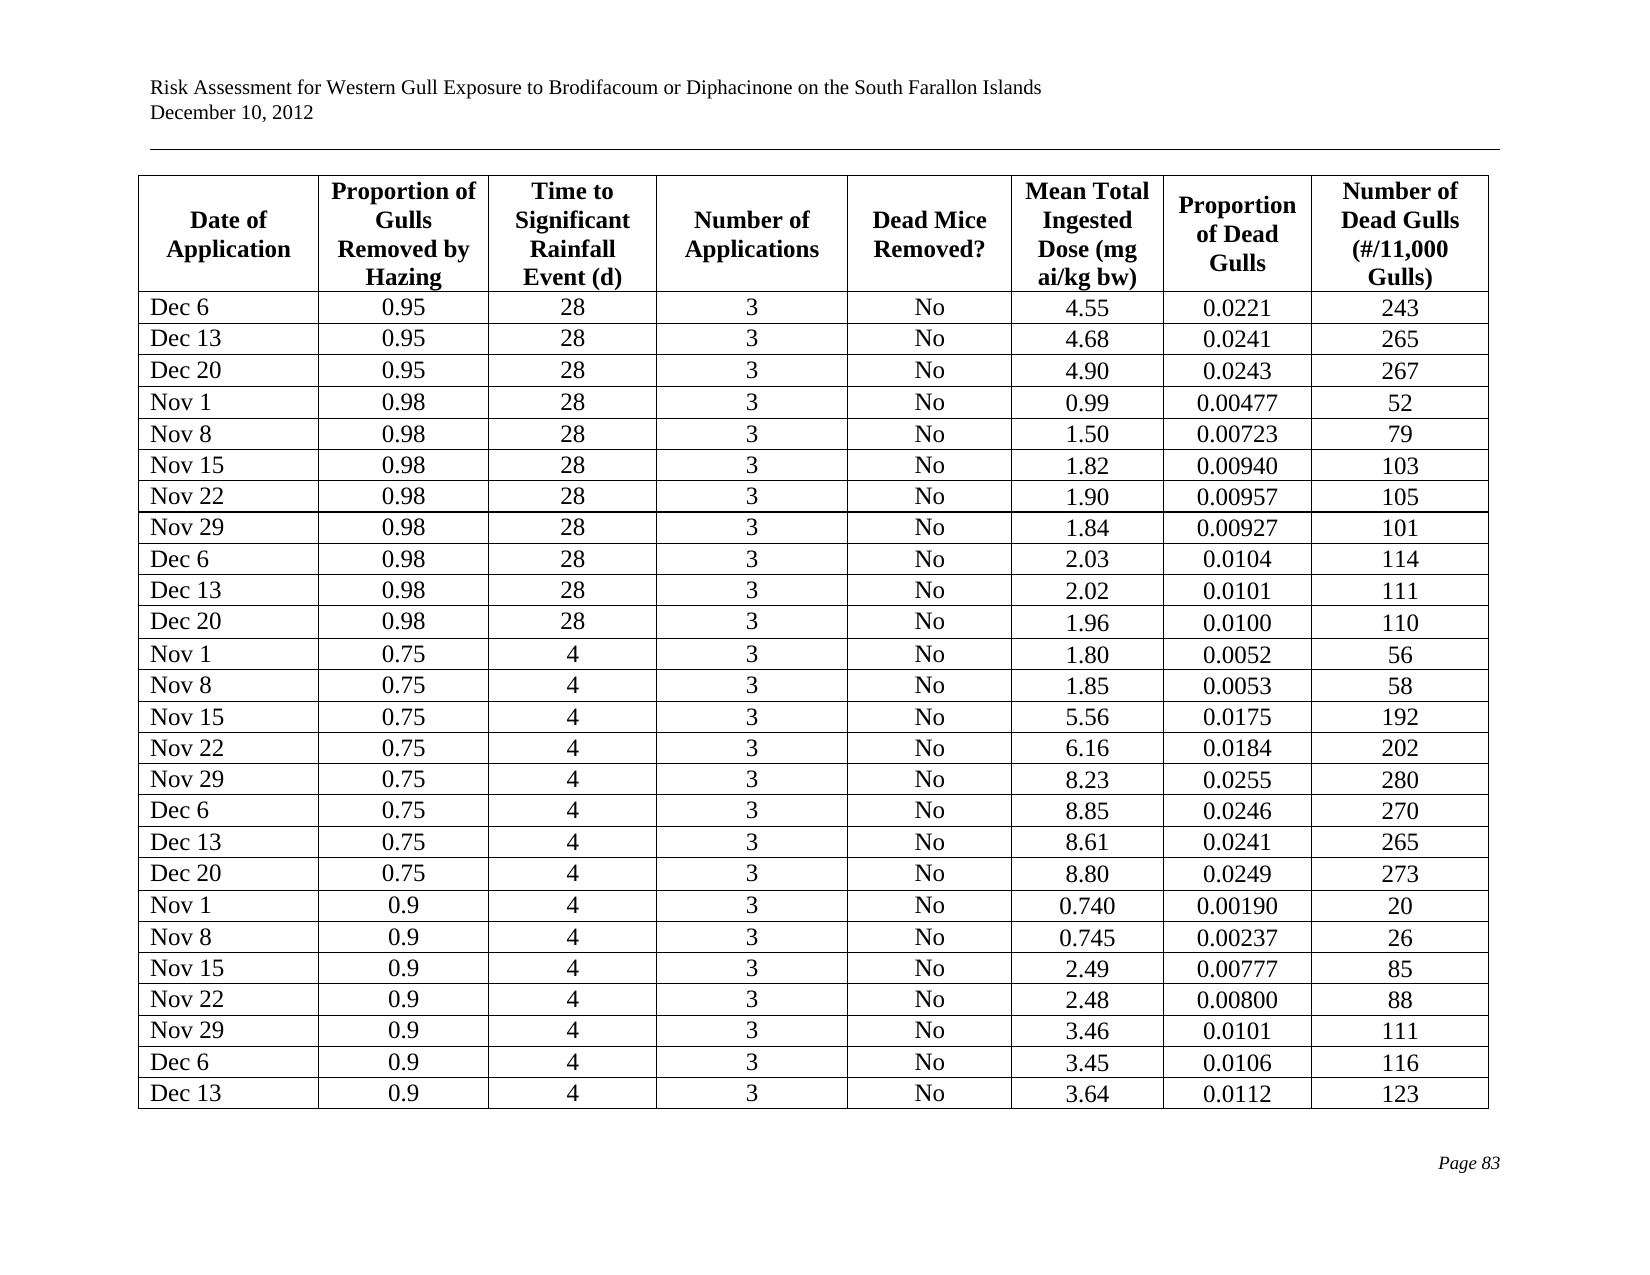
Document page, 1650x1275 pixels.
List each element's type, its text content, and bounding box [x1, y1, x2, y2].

table_cell 0.00940 [1164, 450, 1311, 480]
table_cell 265 [1312, 324, 1488, 354]
table_header Number of Dead Gulls (#/11,000 Gulls) [1312, 176, 1488, 291]
table_cell 0.0221 [1164, 292, 1311, 322]
table_cell 28 [489, 450, 656, 480]
table_cell Nov 1 [139, 891, 318, 921]
table_cell No [848, 1016, 1011, 1046]
table_cell 0.0249 [1164, 858, 1311, 889]
table_cell 28 [489, 324, 656, 354]
table_cell 265 [1312, 827, 1488, 857]
table_cell Nov 29 [139, 764, 318, 794]
table_cell 0.98 [319, 387, 488, 418]
table_cell 3 [657, 606, 847, 638]
table_cell 3 [657, 292, 847, 322]
table_cell 0.00190 [1164, 891, 1311, 921]
table_cell Nov 1 [139, 387, 318, 418]
table_cell 4 [489, 733, 656, 763]
table_cell 3 [657, 481, 847, 511]
table_cell 3 [657, 764, 847, 794]
table_cell 0.0241 [1164, 827, 1311, 857]
table_cell 56 [1312, 639, 1488, 669]
table_cell 0.0241 [1164, 324, 1311, 354]
table_cell 0.0104 [1164, 544, 1311, 574]
table_cell 4 [489, 922, 656, 952]
table_cell No [848, 795, 1011, 826]
table_header Date of Application [139, 176, 318, 291]
table_cell 1.96 [1012, 606, 1163, 638]
table_cell 1.82 [1012, 450, 1163, 480]
table_cell 28 [489, 481, 656, 511]
table_cell No [848, 324, 1011, 354]
table_cell 4 [489, 858, 656, 889]
table_cell 2.02 [1012, 575, 1163, 605]
table_cell Nov 8 [139, 670, 318, 701]
table_cell 0.9 [319, 953, 488, 983]
table_cell 4 [489, 1016, 656, 1046]
table_cell 0.98 [319, 575, 488, 605]
table_cell 0.98 [319, 544, 488, 574]
table_cell Nov 1 [139, 639, 318, 669]
table_cell 116 [1312, 1047, 1488, 1077]
table_cell 0.0101 [1164, 575, 1311, 605]
table_cell 202 [1312, 733, 1488, 763]
table_cell Dec 13 [139, 827, 318, 857]
table_cell 5.56 [1012, 702, 1163, 732]
table_cell 192 [1312, 702, 1488, 732]
table_cell No [848, 891, 1011, 921]
table_cell 0.9 [319, 984, 488, 1014]
table_cell 0.00777 [1164, 953, 1311, 983]
table_cell No [848, 292, 1011, 322]
table_cell 28 [489, 544, 656, 574]
table_cell No [848, 513, 1011, 543]
table_cell 0.75 [319, 827, 488, 857]
table_cell 0.95 [319, 355, 488, 386]
table_cell Dec 6 [139, 795, 318, 826]
table_cell 3 [657, 1078, 847, 1108]
table_cell 28 [489, 355, 656, 386]
table_cell No [848, 419, 1011, 449]
table_cell 0.75 [319, 764, 488, 794]
table_cell 0.00800 [1164, 984, 1311, 1014]
table_cell 3 [657, 858, 847, 889]
table_cell No [848, 544, 1011, 574]
table_cell No [848, 575, 1011, 605]
table_cell 0.0053 [1164, 670, 1311, 701]
table_cell 4 [489, 953, 656, 983]
table_cell Dec 13 [139, 324, 318, 354]
table_cell 0.9 [319, 1078, 488, 1108]
table_cell Nov 29 [139, 1016, 318, 1046]
table_cell 105 [1312, 481, 1488, 511]
table_cell 3 [657, 670, 847, 701]
table_cell 0.0100 [1164, 606, 1311, 638]
table_cell 0.0246 [1164, 795, 1311, 826]
table_cell No [848, 387, 1011, 418]
table_cell 0.75 [319, 733, 488, 763]
table_cell Dec 6 [139, 1047, 318, 1077]
table_cell 0.00957 [1164, 481, 1311, 511]
table_cell 1.85 [1012, 670, 1163, 701]
table_cell 4.68 [1012, 324, 1163, 354]
table_cell 0.0101 [1164, 1016, 1311, 1046]
table_cell No [848, 1078, 1011, 1108]
table_cell No [848, 858, 1011, 889]
table_cell 3 [657, 513, 847, 543]
table_cell 0.9 [319, 891, 488, 921]
table_cell 0.0175 [1164, 702, 1311, 732]
table_cell 0.0052 [1164, 639, 1311, 669]
table_header Proportion of Gulls Removed by Hazing [319, 176, 488, 291]
table_cell 0.75 [319, 639, 488, 669]
table_cell 58 [1312, 670, 1488, 701]
table_header Time to Significant Rainfall Event (d) [489, 176, 656, 291]
table_cell 20 [1312, 891, 1488, 921]
table_cell 0.98 [319, 481, 488, 511]
table_cell 0.75 [319, 795, 488, 826]
table_cell 3 [657, 984, 847, 1014]
table_cell 110 [1312, 606, 1488, 638]
table_cell 4 [489, 639, 656, 669]
table_cell 0.95 [319, 292, 488, 322]
table_cell 4 [489, 1078, 656, 1108]
table_cell 1.90 [1012, 481, 1163, 511]
table_cell 85 [1312, 953, 1488, 983]
table_cell 243 [1312, 292, 1488, 322]
table_cell 3 [657, 953, 847, 983]
table_cell No [848, 827, 1011, 857]
table_cell No [848, 764, 1011, 794]
table_cell Dec 20 [139, 858, 318, 889]
table_cell 52 [1312, 387, 1488, 418]
table_cell Dec 6 [139, 292, 318, 322]
table_cell 4.90 [1012, 355, 1163, 386]
table_header Number of Applications [657, 176, 847, 291]
table_cell Nov 8 [139, 922, 318, 952]
table_cell 8.80 [1012, 858, 1163, 889]
table_cell 0.0255 [1164, 764, 1311, 794]
table_cell 273 [1312, 858, 1488, 889]
table_cell 0.98 [319, 606, 488, 638]
table_cell 0.0112 [1164, 1078, 1311, 1108]
table_cell No [848, 733, 1011, 763]
table_cell Nov 15 [139, 450, 318, 480]
table_cell 79 [1312, 419, 1488, 449]
table_cell 3 [657, 733, 847, 763]
table_cell 267 [1312, 355, 1488, 386]
table_cell 8.23 [1012, 764, 1163, 794]
table_cell 28 [489, 292, 656, 322]
table_cell No [848, 481, 1011, 511]
table_cell 0.75 [319, 702, 488, 732]
table_cell 3 [657, 795, 847, 826]
table_cell 1.50 [1012, 419, 1163, 449]
table_cell 88 [1312, 984, 1488, 1014]
table_cell 28 [489, 606, 656, 638]
table_cell 3.46 [1012, 1016, 1163, 1046]
table_cell No [848, 606, 1011, 638]
table_cell 28 [489, 419, 656, 449]
table_cell 0.9 [319, 1016, 488, 1046]
table_cell 3 [657, 324, 847, 354]
table_cell 123 [1312, 1078, 1488, 1108]
table_cell 0.0106 [1164, 1047, 1311, 1077]
table_cell 0.00723 [1164, 419, 1311, 449]
table_cell Nov 15 [139, 702, 318, 732]
table_cell Dec 13 [139, 1078, 318, 1108]
table_cell Nov 8 [139, 419, 318, 449]
table_cell No [848, 984, 1011, 1014]
table_cell Nov 22 [139, 733, 318, 763]
table_cell 0.740 [1012, 891, 1163, 921]
table_cell Dec 6 [139, 544, 318, 574]
table_cell Nov 15 [139, 953, 318, 983]
table_cell 0.75 [319, 858, 488, 889]
table_cell Dec 20 [139, 355, 318, 386]
table_cell 4.55 [1012, 292, 1163, 322]
table_cell 111 [1312, 575, 1488, 605]
table_cell 4 [489, 827, 656, 857]
table_cell 4 [489, 795, 656, 826]
table_cell 4 [489, 702, 656, 732]
table_cell 6.16 [1012, 733, 1163, 763]
table_cell 3 [657, 639, 847, 669]
table_cell 3 [657, 419, 847, 449]
table_cell 111 [1312, 1016, 1488, 1046]
table_cell 0.99 [1012, 387, 1163, 418]
table_cell 3 [657, 355, 847, 386]
table_cell 4 [489, 891, 656, 921]
table_cell 3.45 [1012, 1047, 1163, 1077]
table_cell 4 [489, 984, 656, 1014]
table_cell No [848, 1047, 1011, 1077]
table_cell 8.61 [1012, 827, 1163, 857]
table_cell Nov 22 [139, 481, 318, 511]
table_cell No [848, 355, 1011, 386]
table_cell 4 [489, 670, 656, 701]
table_cell No [848, 450, 1011, 480]
table_cell 3 [657, 544, 847, 574]
table_cell 0.75 [319, 670, 488, 701]
table_cell Nov 29 [139, 513, 318, 543]
table_cell 3 [657, 450, 847, 480]
table_cell 28 [489, 513, 656, 543]
table_cell 26 [1312, 922, 1488, 952]
table_cell 0.95 [319, 324, 488, 354]
table_cell 0.0243 [1164, 355, 1311, 386]
table_cell 0.00237 [1164, 922, 1311, 952]
table_cell 3 [657, 1047, 847, 1077]
table_cell No [848, 702, 1011, 732]
table_cell 0.98 [319, 513, 488, 543]
table_cell 0.98 [319, 450, 488, 480]
table_cell 114 [1312, 544, 1488, 574]
table_cell 3 [657, 1016, 847, 1046]
table_cell 3 [657, 575, 847, 605]
table_cell 8.85 [1012, 795, 1163, 826]
table_cell 3 [657, 891, 847, 921]
table_cell 3 [657, 827, 847, 857]
table_cell 0.00477 [1164, 387, 1311, 418]
table_header Dead Mice Removed? [848, 176, 1011, 291]
table_cell Dec 13 [139, 575, 318, 605]
table_cell 0.9 [319, 1047, 488, 1077]
table_header Proportion of Dead Gulls [1164, 176, 1311, 291]
table_cell 4 [489, 1047, 656, 1077]
table_cell 28 [489, 387, 656, 418]
table_cell 3.64 [1012, 1078, 1163, 1108]
table_cell 1.80 [1012, 639, 1163, 669]
table_cell 3 [657, 922, 847, 952]
table_cell 0.98 [319, 419, 488, 449]
table_cell 103 [1312, 450, 1488, 480]
table_cell 270 [1312, 795, 1488, 826]
table_cell 28 [489, 575, 656, 605]
table_cell 0.9 [319, 922, 488, 952]
table_cell 0.745 [1012, 922, 1163, 952]
table_cell 3 [657, 702, 847, 732]
table_cell 0.00927 [1164, 513, 1311, 543]
table_cell 101 [1312, 513, 1488, 543]
table_cell 0.0184 [1164, 733, 1311, 763]
table_cell 1.84 [1012, 513, 1163, 543]
table_header Mean Total Ingested Dose (mg ai/kg bw) [1012, 176, 1163, 291]
table_cell No [848, 953, 1011, 983]
table_cell 280 [1312, 764, 1488, 794]
table_cell No [848, 639, 1011, 669]
table_cell No [848, 922, 1011, 952]
table_cell No [848, 670, 1011, 701]
table_cell 3 [657, 387, 847, 418]
table_cell 2.49 [1012, 953, 1163, 983]
table_cell Nov 22 [139, 984, 318, 1014]
table_cell Dec 20 [139, 606, 318, 638]
table_cell 2.48 [1012, 984, 1163, 1014]
table_cell 4 [489, 764, 656, 794]
table_cell 2.03 [1012, 544, 1163, 574]
